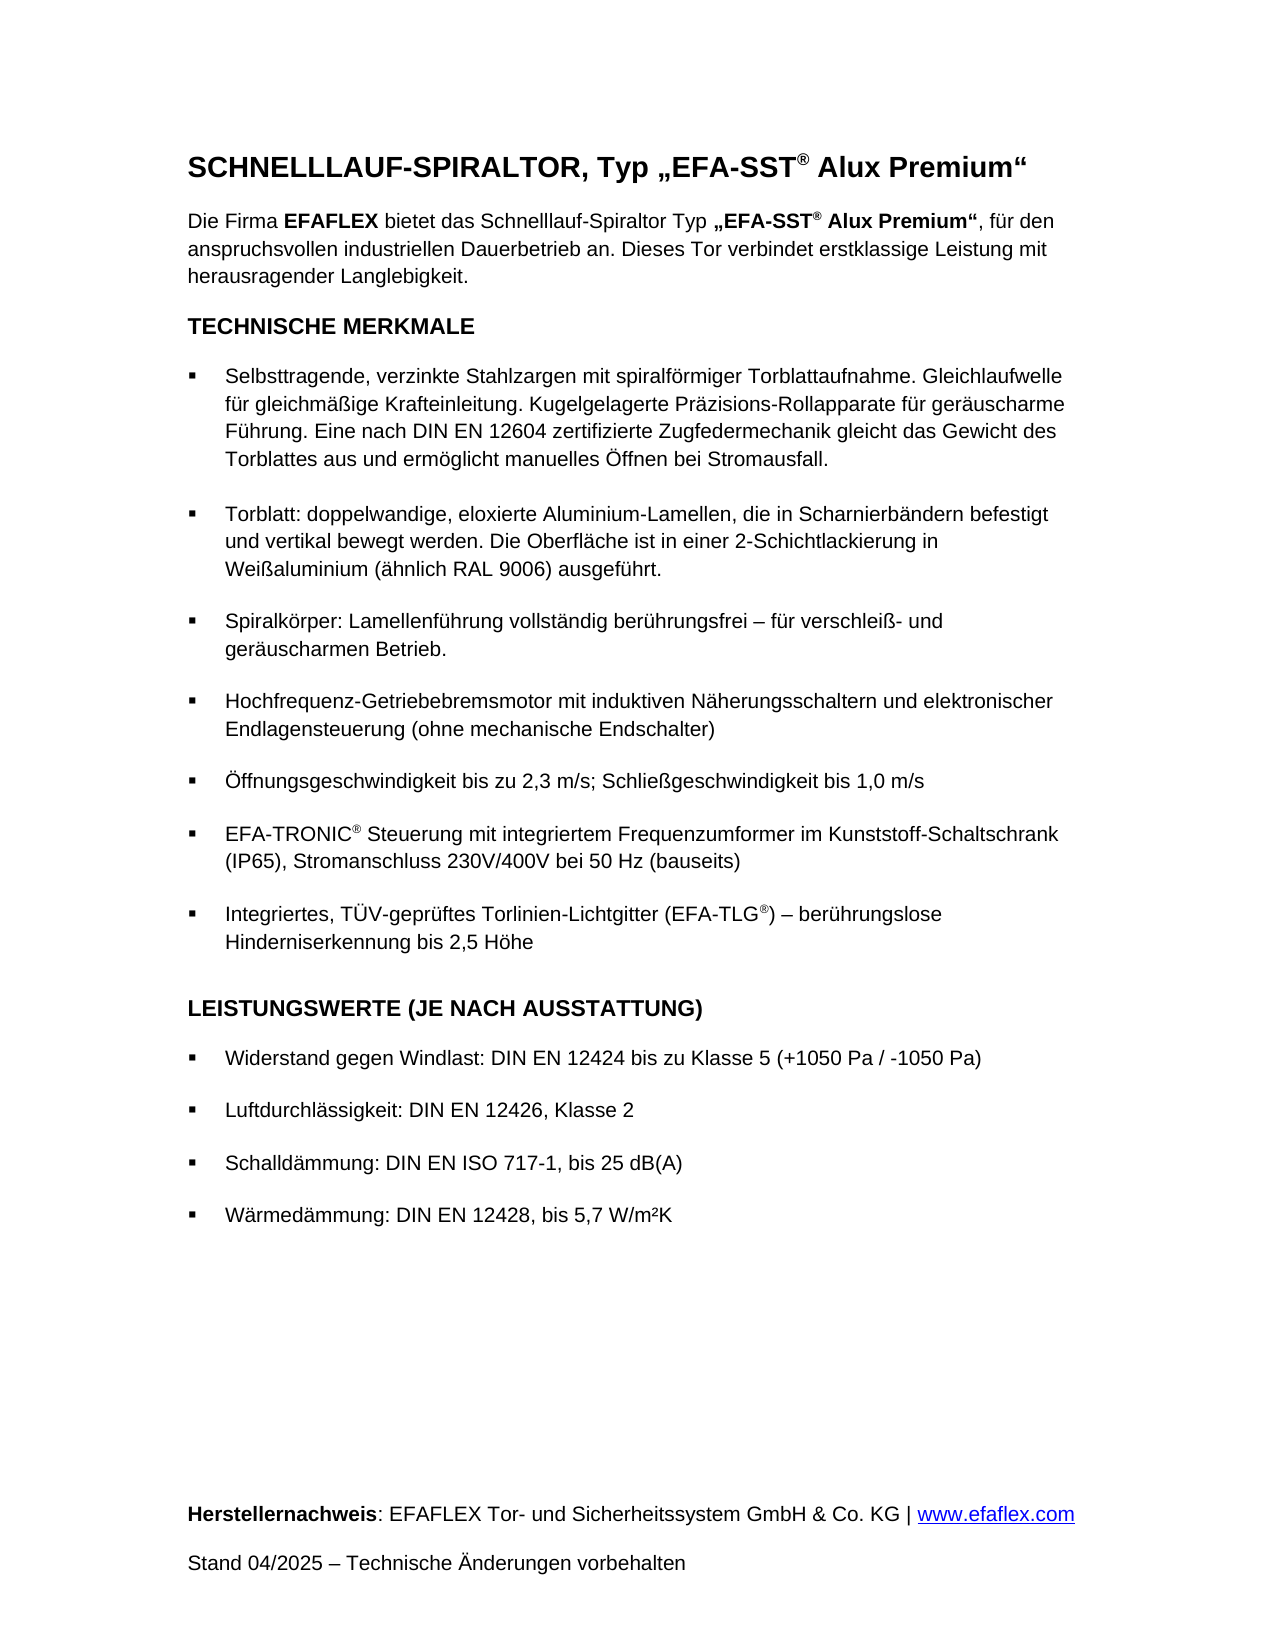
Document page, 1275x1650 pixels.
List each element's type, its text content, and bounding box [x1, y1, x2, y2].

list Selbsttragende, verzinkte Stahlzargen mit spiralförmiger Torblattaufnahme. Gleichlaufwelle für gleichmäßige Krafteinleitung. Kugelgelagerte Präzisions-Rollapparate für geräuscharme Führung. Eine nach DIN EN 12604 zertifizierte Zugfedermechanik gleicht das Gewicht des Torblattes aus und ermöglicht manuelles Öffnen bei Stromausfall. [187, 364, 1087, 470]
text Technische Merkmale [187, 313, 1087, 339]
list Widerstand gegen Windlast: DIN EN 12424 bis zu Klasse 5 (+1050 Pa / -1050 Pa) [187, 1046, 1087, 1069]
list Integriertes, TÜV-geprüftes Torlinien-Lichtgitter (EFA-TLG®) – berührungslose Hinderniserkennung bis 2,5 Höhe [187, 902, 1087, 953]
list EFA-TRONIC® Steuerung mit integriertem Frequenzumformer im Kunststoff-Schaltschrank (IP65), Stromanschluss 230V/400V bei 50 Hz (bauseits) [187, 822, 1087, 873]
text Die Firma EFAFLEX bietet das Schnelllauf-Spiraltor Typ „EFA-SST® Alux Premium“, für den anspruchsvollen industriellen Dauerbetrieb an. Dieses Tor verbindet erstklassige Leistung mit herausragender Langlebigkeit. [187, 209, 1087, 288]
list Spiralkörper: Lamellenführung vollständig berührungsfrei – für verschleiß- und geräuscharmen Betrieb. [187, 609, 1087, 661]
list Hochfrequenz-Getriebebremsmotor mit induktiven Näherungsschaltern und elektronischer Endlagensteuerung (ohne mechanische Endschalter) [187, 689, 1087, 741]
list Schalldämmung: DIN EN ISO 717-1, bis 25 dB(A) [187, 1151, 1087, 1175]
list Öffnungsgeschwindigkeit bis zu 2,3 m/s; Schließgeschwindigkeit bis 1,0 m/s [187, 769, 1087, 793]
text Leistungswerte (je nach Ausstattung) [187, 994, 1087, 1021]
list Torblatt: doppelwandige, eloxierte Aluminium-Lamellen, die in Scharnierbändern befestigt und vertikal bewegt werden. Die Oberfläche ist in einer 2-Schichtlackierung in Weißaluminium (ähnlich RAL 9006) ausgeführt. [187, 501, 1087, 580]
list Luftdurchlässigkeit: DIN EN 12426, Klasse 2 [187, 1098, 1087, 1122]
list Wärmedämmung: DIN EN 12428, bis 5,7 W/m²K [187, 1203, 1087, 1227]
text SCHNELLLAUF-SPIRALTOR, Typ „EFA-SST® Alux Premium“ [187, 150, 1087, 183]
